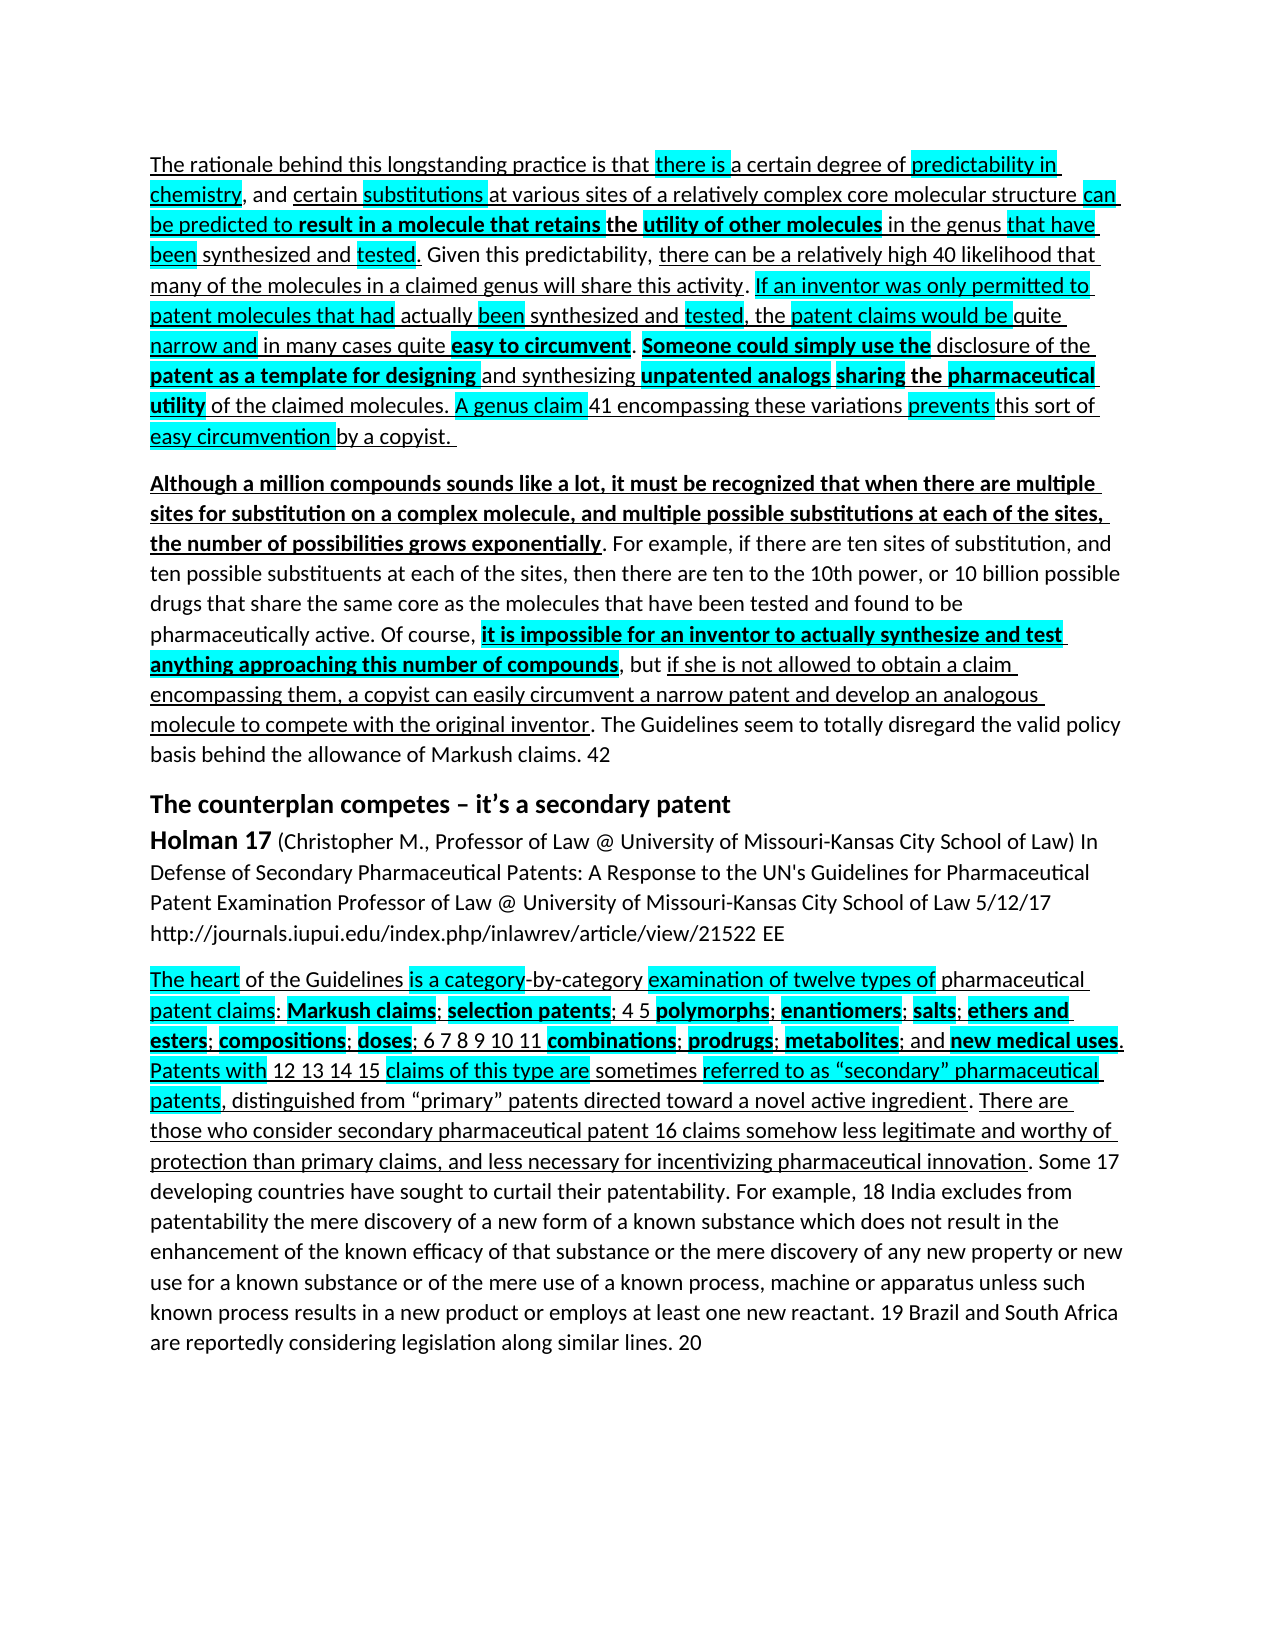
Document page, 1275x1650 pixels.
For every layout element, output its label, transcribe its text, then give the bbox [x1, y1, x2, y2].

subtitle The counterplan competes – it’s a secondary patent [150, 787, 1125, 821]
text Although a million compounds sounds like a lot, it must be recognized that when there are multiple sites for substitution on a complex molecule, and multiple possible substitutions at each of the sites, the number of possibilities grows exponentially. For example, if there are ten sites of substitution, and ten possible substituents at each of the sites, then there are ten to the 10th power, or 10 billion possible drugs that share the same core as the molecules that have been tested and found to be pharmaceutically active. Of course, it is impossible for an inventor to actually synthesize and test anything approaching this number of compounds, but if she is not allowed to obtain a claim encompassing them, a copyist can easily circumvent a narrow patent and develop an analogous molecule to compete with the original inventor. The Guidelines seem to totally disregard the valid policy basis behind the allowance of Markush claims. 42 [150, 469, 1125, 769]
text Holman 17 (Christopher M., Professor of Law @ University of Missouri-Kansas City School of Law) In Defense of Secondary Pharmaceutical Patents: A Response to the UN's Guidelines for Pharmaceutical Patent Examination Professor of Law @ University of Missouri-Kansas City School of Law 5/12/17 http://journals.iupui.edu/index.php/inlawrev/article/view/21522 EE [150, 823, 1125, 947]
text The rationale behind this longstanding practice is that there is a certain degree of predictability in chemistry, and certain substitutions at various sites of a relatively complex core molecular structure can be predicted to result in a molecule that retains the utility of other molecules in the genus that have been synthesized and tested. Given this predictability, there can be a relatively high 40 likelihood that many of the molecules in a claimed genus will share this activity. If an inventor was only permitted to patent molecules that had actually been synthesized and tested, the patent claims would be quite narrow and in many cases quite easy to circumvent. Someone could simply use the disclosure of the patent as a template for designing and synthesizing unpatented analogs sharing the pharmaceutical utility of the claimed molecules. A genus claim 41 encompassing these variations prevents this sort of easy circumvention by a copyist. [150, 150, 1125, 450]
text The heart of the Guidelines is a category-by-category examination of twelve types of pharmaceutical patent claims: Markush claims; selection patents; 4 5 polymorphs; enantiomers; salts; ethers and esters; compositions; doses; 6 7 8 9 10 11 combinations; prodrugs; metabolites; and new medical uses. Patents with 12 13 14 15 claims of this type are sometimes referred to as “secondary” pharmaceutical patents, distinguished from “primary” patents directed toward a novel active ingredient. There are those who consider secondary pharmaceutical patent 16 claims somehow less legitimate and worthy of protection than primary claims, and less necessary for incentivizing pharmaceutical innovation. Some 17 developing countries have sought to curtail their patentability. For example, 18 India excludes from patentability the mere discovery of a new form of a known substance which does not result in the enhancement of the known efficacy of that substance or the mere discovery of any new property or new use for a known substance or of the mere use of a known process, machine or apparatus unless such known process results in a new product or employs at least one new reactant. 19 Brazil and South Africa are reportedly considering legislation along similar lines. 20 [150, 966, 1125, 1356]
